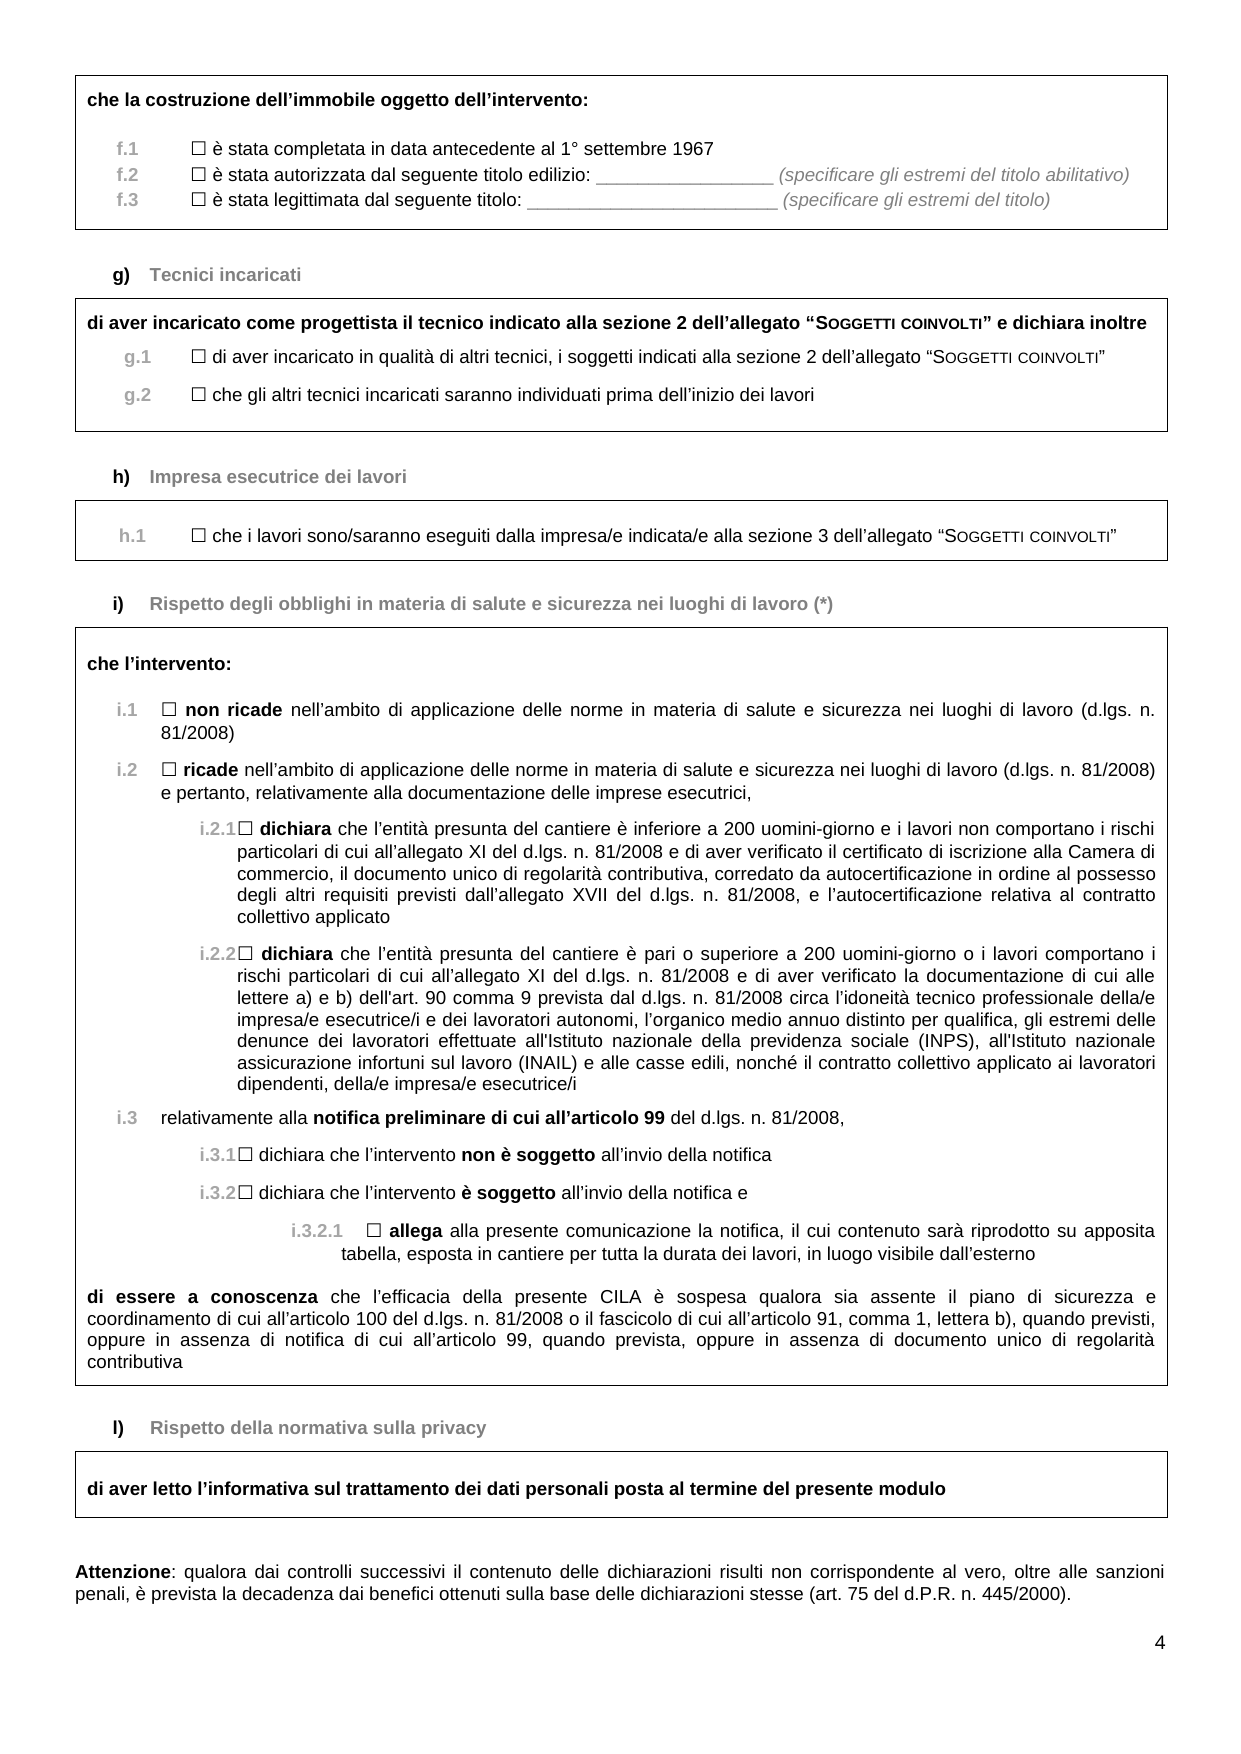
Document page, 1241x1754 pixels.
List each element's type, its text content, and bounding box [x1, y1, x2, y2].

table_header che la costruzione dell’immobile oggetto dell’intervento: è stata completata in data antecedente al 1° settembre 1967 è stata autorizzata dal seguente titolo edilizio: (specificare gli estremi del titolo abilitativo) è stata legittimata dal seguente titolo: (specificare gli estremi del titolo) [76, 76, 1167, 229]
text Attenzione: qualora dai controlli successivi il contenuto delle dichiarazioni risulti non corrispondente al vero, oltre alle sanzioni penali, è prevista la decadenza dai benefici ottenuti sulla base delle dichiarazioni stesse (art. 75 del d.P.R. n. 445/2000). [75, 1561, 1165, 1604]
table_header di aver letto l’informativa sul trattamento dei dati personali posta al termine del presente modulo [76, 1452, 1167, 1517]
table_header di aver incaricato come progettista il tecnico indicato alla sezione 2 dell’allegato “Soggetti coinvolti” e dichiara inoltre di aver incaricato in qualità di altri tecnici, i soggetti indicati alla sezione 2 dell’allegato “Soggetti coinvolti” che gli altri tecnici incaricati saranno individuati prima dell’inizio dei lavori [76, 299, 1167, 431]
table_header che i lavori sono/saranno eseguiti dalla impresa/e indicata/e alla sezione 3 dell’allegato “Soggetti coinvolti” [76, 501, 1167, 560]
list Rispetto degli obblighi in materia di salute e sicurezza nei luoghi di lavoro (*) [112, 593, 1165, 614]
list Rispetto della normativa sulla privacy [112, 1417, 1165, 1438]
list Impresa esecutrice dei lavori [112, 466, 1165, 487]
list Tecnici incaricati [112, 264, 1165, 285]
table_header che l’intervento: non ricade nell’ambito di applicazione delle norme in materia di salute e sicurezza nei luoghi di lavoro (d.lgs. n. 81/2008) ricade nell’ambito di applicazione delle norme in materia di salute e sicurezza nei luoghi di lavoro (d.lgs. n. 81/2008) e pertanto, relativamente alla documentazione delle imprese esecutrici, dichiara che l’entità presunta del cantiere è inferiore a 200 uomini-giorno e i lavori non comportano i rischi particolari di cui all’allegato XI del d.lgs. n. 81/2008 e di aver verificato il certificato di iscrizione alla Camera di commercio, il documento unico di regolarità contributiva, corredato da autocertificazione in ordine al possesso degli altri requisiti previsti dall’allegato XVII del d.lgs. n. 81/2008, e l’autocertificazione relativa al contratto collettivo applicato dichiara che l’entità presunta del cantiere è pari o superiore a 200 uomini-giorno o i lavori comportano i rischi particolari di cui all’allegato XI del d.lgs. n. 81/2008 e di aver verificato la documentazione di cui alle lettere a) e b) dell'art. 90 comma 9 prevista dal d.lgs. n. 81/2008 circa l’idoneità tecnico professionale della/e impresa/e esecutrice/i e dei lavoratori autonomi, l’organico medio annuo distinto per qualifica, gli estremi delle denunce dei lavoratori effettuate all'Istituto nazionale della previdenza sociale (INPS), all'Istituto nazionale assicurazione infortuni sul lavoro (INAIL) e alle casse edili, nonché il contratto collettivo applicato ai lavoratori dipendenti, della/e impresa/e esecutrice/i relativamente alla notifica preliminare di cui all’articolo 99 del d.lgs. n. 81/2008, dichiara che l’intervento non è soggetto all’invio della notifica dichiara che l’intervento è soggetto all’invio della notifica e i.3.2.1 allega alla presente comunicazione la notifica, il cui contenuto sarà riprodotto su apposita tabella, esposta in cantiere per tutta la durata dei lavori, in luogo visibile dall’esterno di essere a conoscenza che l’efficacia della presente CILA è sospesa qualora sia assente il piano di sicurezza e coordinamento di cui all’articolo 100 del d.lgs. n. 81/2008 o il fascicolo di cui all’articolo 91, comma 1, lettera b), quando previsti, oppure in assenza di notifica di cui all’articolo 99, quando prevista, oppure in assenza di documento unico di regolarità contributiva [76, 628, 1167, 1385]
